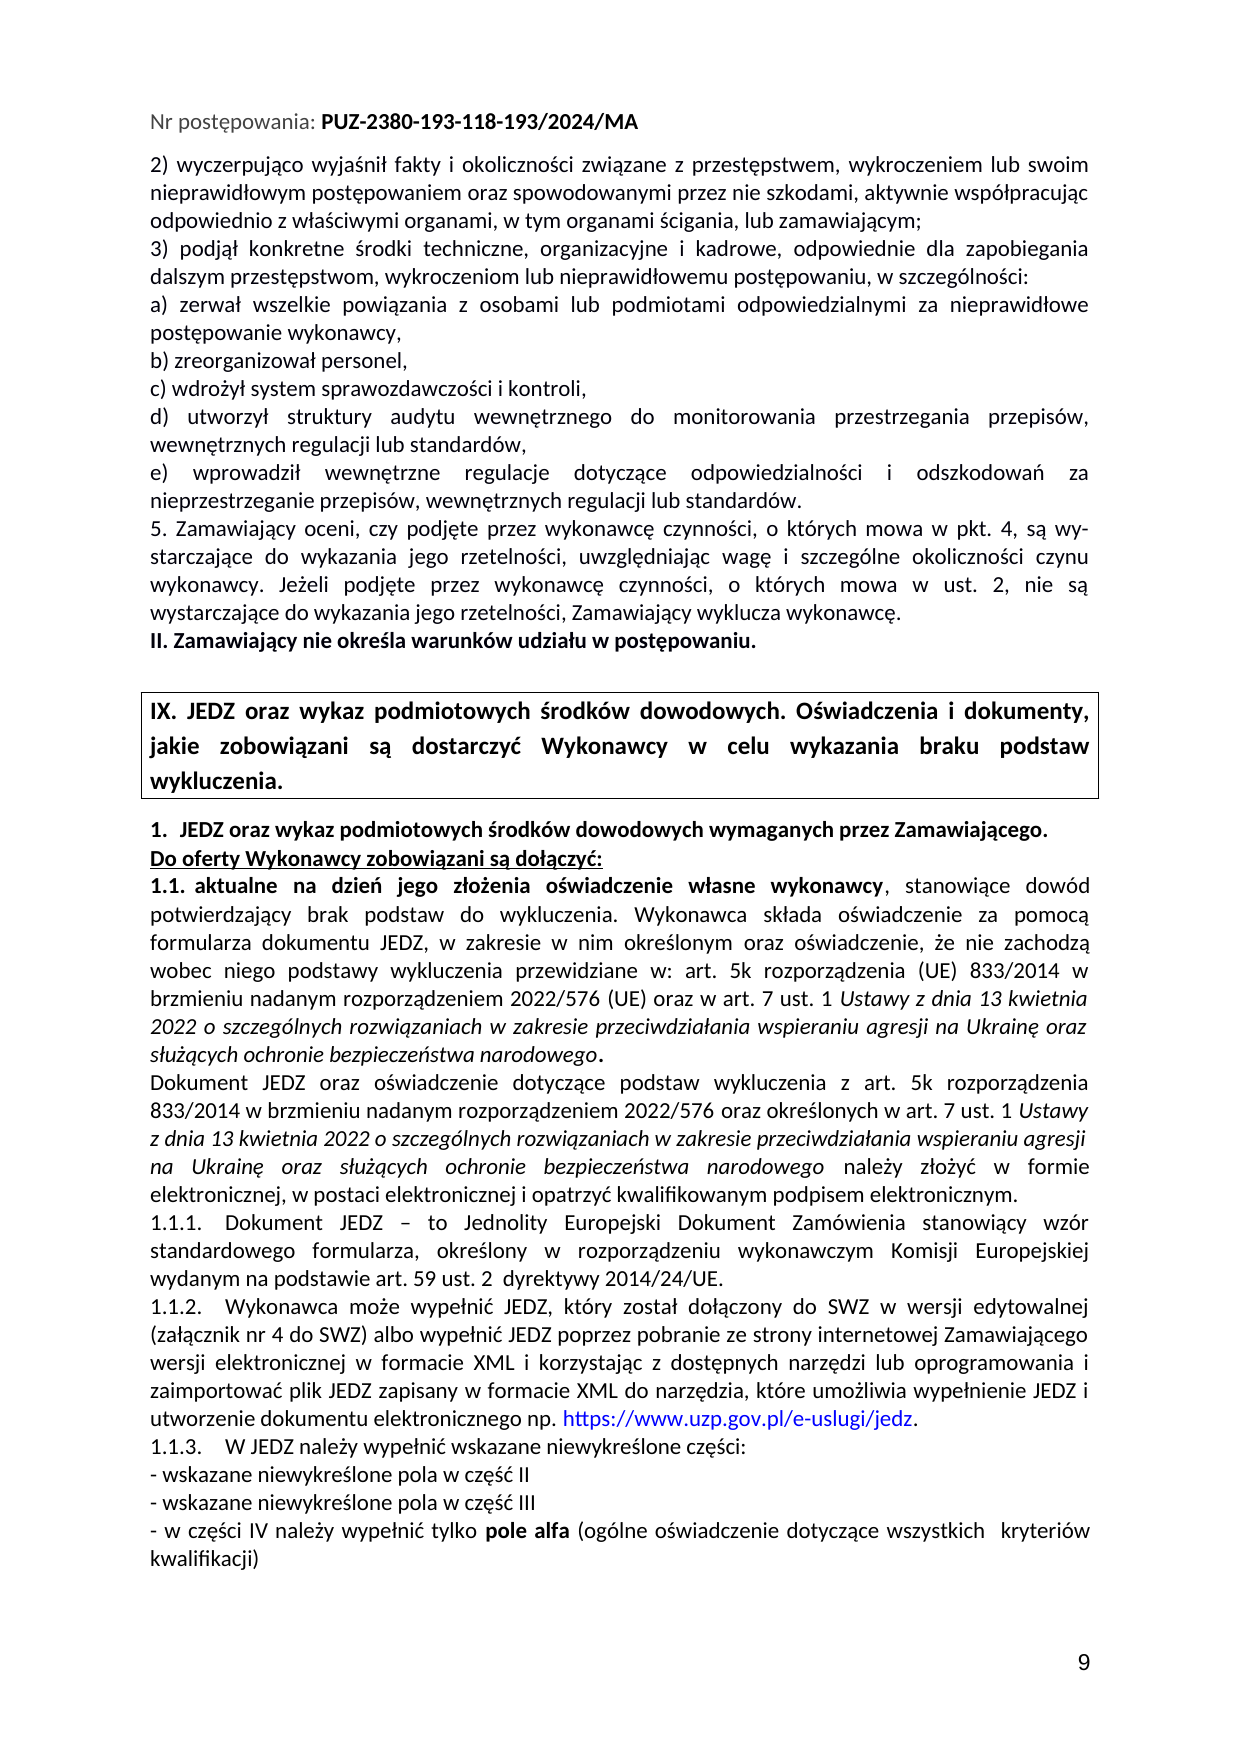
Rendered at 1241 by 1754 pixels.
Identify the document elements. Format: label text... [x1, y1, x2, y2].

list Wykonawca może wypełnić JEDZ, który został dołączony do SWZ w wersji edytowalnej (załącznik nr 4 do SWZ) albo wypełnić JEDZ poprzez pobranie ze strony internetowej Zamawiającego wersji elektronicznej w formacie XML i korzystając z dostępnych narzędzi lub oprogramowania i zaimportować plik JEDZ zapisany w formacie XML do narzędzia, które umożliwia wypełnienie JEDZ i utworzenie dokumentu elektronicznego np. https://www.uzp.gov.pl/e-uslugi/jedz. [150, 1292, 1090, 1432]
text - wskazane niewykreślone pola w część II [150, 1460, 1090, 1488]
list W JEDZ należy wypełnić wskazane niewykreślone części: [150, 1432, 1090, 1460]
text a) zerwał wszelkie powiązania z osobami lub podmiotami odpowiedzialnymi za nieprawidłowe postępowanie wykonawcy, [150, 290, 1090, 346]
text II. Zamawiający nie określa warunków udziału w postępowaniu. [150, 626, 1090, 654]
list JEDZ oraz wykaz podmiotowych środków dowodowych wymaganych przez Zamawiającego. [150, 816, 1090, 844]
text d) utworzył struktury audytu wewnętrznego do monitorowania przestrzegania przepisów, wewnętrznych regulacji lub standardów, [150, 402, 1090, 458]
text Dokument JEDZ oraz oświadczenie dotyczące podstaw wykluczenia z art. 5k rozporządzenia 833/2014 w brzmieniu nadanym rozporządzeniem 2022/576 oraz określonych w art. 7 ust. 1 Ustawy z dnia 13 kwietnia 2022 o szczególnych rozwiązaniach w zakresie przeciwdziałania wspieraniu agresji na Ukrainę oraz służących ochronie bezpieczeństwa narodowego należy złożyć w formie elektronicznej, w postaci elektronicznej i opatrzyć kwalifikowanym podpisem elektronicznym. [150, 1068, 1090, 1208]
list Dokument JEDZ – to Jednolity Europejski Dokument Zamówienia stanowiący wzór standardowego formularza, określony w rozporządzeniu wykonawczym Komisji Europejskiej wydanym na podstawie art. 59 ust. 2 dyrektywy 2014/24/UE. [150, 1208, 1090, 1292]
subtitle IX. JEDZ oraz wykaz podmiotowych środków dowodowych. Oświadczenia i dokumenty, jakie zobowiązani są dostarczyć Wykonawcy w celu wykazania braku podstaw wykluczenia. [142, 693, 1098, 798]
text b) zreorganizował personel, [150, 346, 1090, 374]
text Do oferty Wykonawcy zobowiązani są dołączyć: [150, 844, 1090, 872]
text e) wprowadził wewnętrzne regulacje dotyczące odpowiedzialności i odszkodowań za nieprzestrzeganie przepisów, wewnętrznych regulacji lub standardów. [150, 458, 1090, 514]
text 5. Zamawiający oceni, czy podjęte przez wykonawcę czynności, o których mowa w pkt. 4, są wy-starczające do wykazania jego rzetelności, uwzględniając wagę i szczególne okoliczności czynu wykonawcy. Jeżeli podjęte przez wykonawcę czynności, o których mowa w ust. 2, nie są wystarczające do wykazania jego rzetelności, Zamawiający wyklucza wykonawcę. [150, 514, 1090, 626]
text 2) wyczerpująco wyjaśnił fakty i okoliczności związane z przestępstwem, wykroczeniem lub swoim nieprawidłowym postępowaniem oraz spowodowanymi przez nie szkodami, aktywnie współpracując odpowiednio z właściwymi organami, w tym organami ścigania, lub zamawiającym; [150, 150, 1090, 234]
text - wskazane niewykreślone pola w część III [150, 1488, 1090, 1516]
text 3) podjął konkretne środki techniczne, organizacyjne i kadrowe, odpowiednie dla zapobiegania dalszym przestępstwom, wykroczeniom lub nieprawidłowemu postępowaniu, w szczególności: [150, 234, 1090, 290]
text c) wdrożył system sprawozdawczości i kontroli, [150, 374, 1090, 402]
text - w części IV należy wypełnić tylko pole alfa (ogólne oświadczenie dotyczące wszystkich kryteriów kwalifikacji) [150, 1516, 1090, 1572]
list aktualne na dzień jego złożenia oświadczenie własne wykonawcy, stanowiące dowód potwierdzający brak podstaw do wykluczenia. Wykonawca składa oświadczenie za pomocą formularza dokumentu JEDZ, w zakresie w nim określonym oraz oświadczenie, że nie zachodzą wobec niego podstawy wykluczenia przewidziane w: art. 5k rozporządzenia (UE) 833/2014 w brzmieniu nadanym rozporządzeniem 2022/576 (UE) oraz w art. 7 ust. 1 Ustawy z dnia 13 kwietnia 2022 o szczególnych rozwiązaniach w zakresie przeciwdziałania wspieraniu agresji na Ukrainę oraz służących ochronie bezpieczeństwa narodowego. [150, 872, 1090, 1068]
